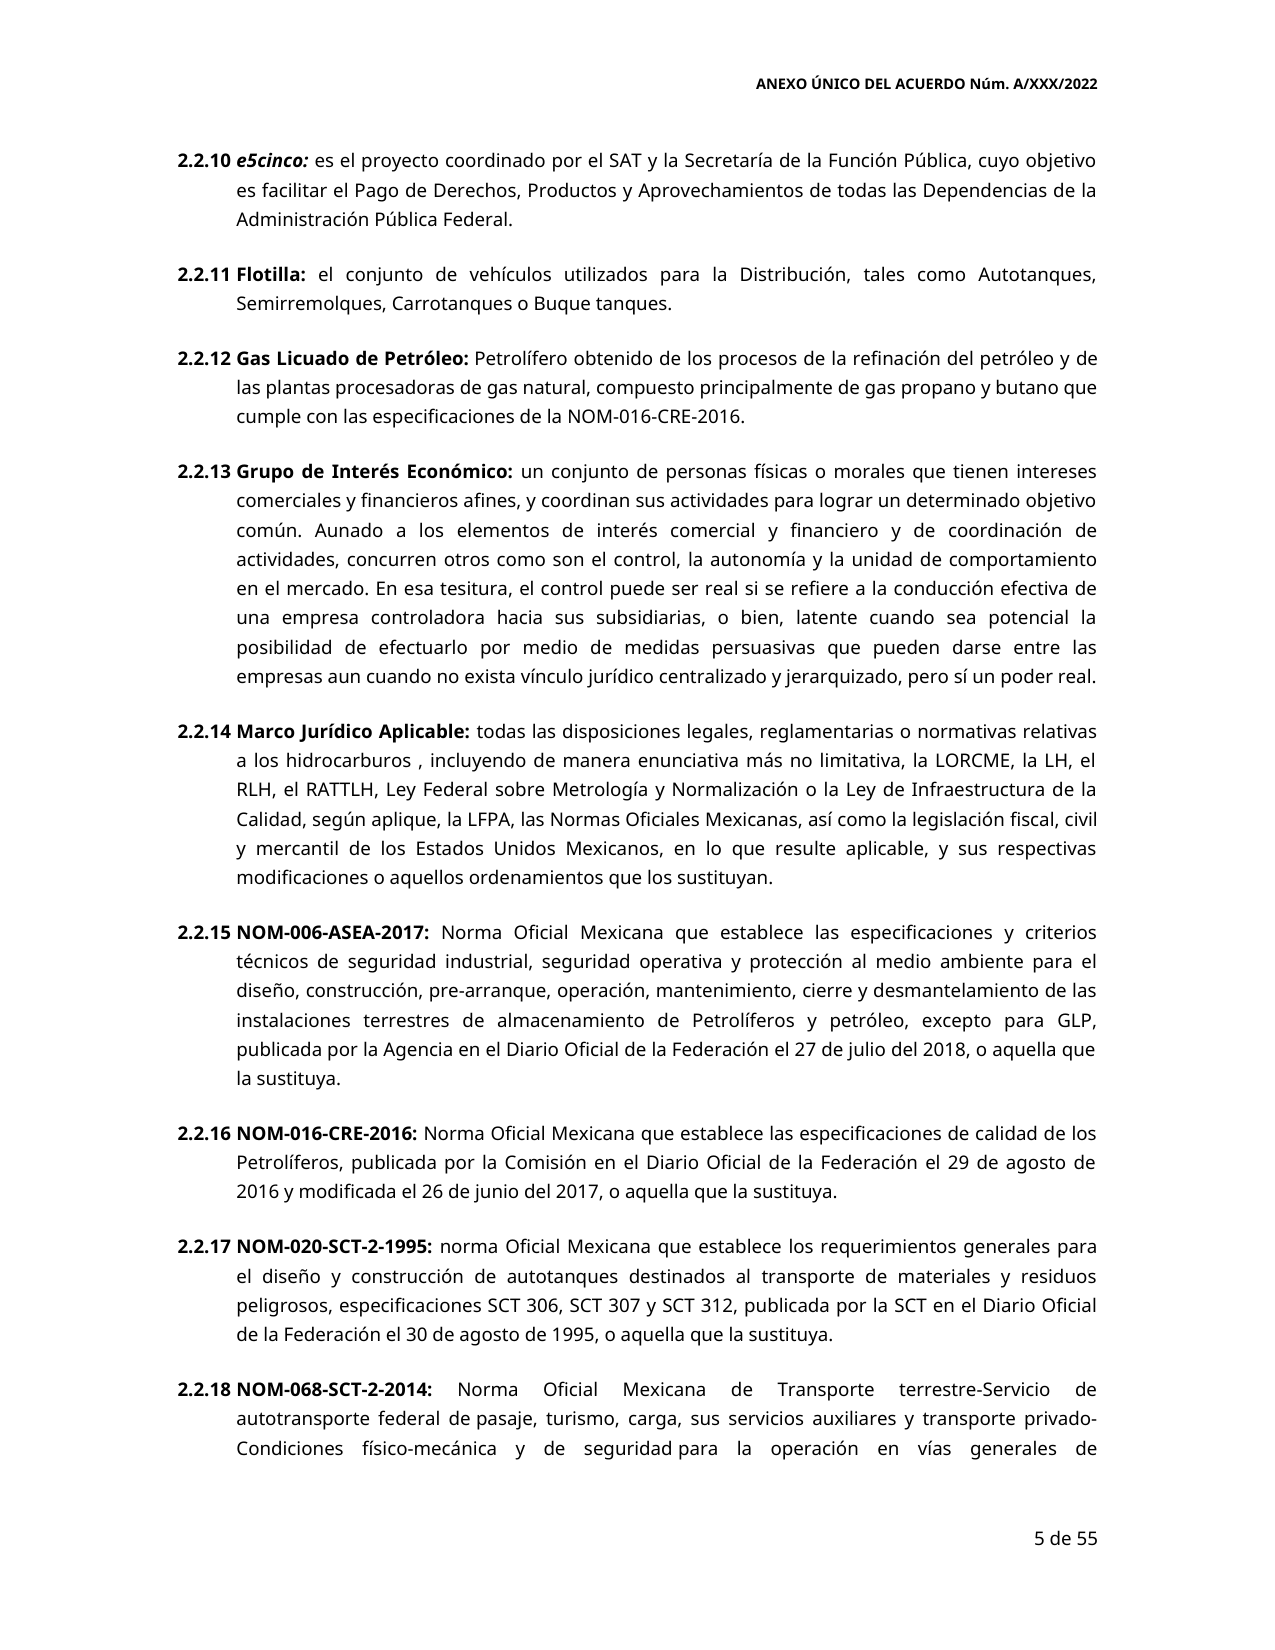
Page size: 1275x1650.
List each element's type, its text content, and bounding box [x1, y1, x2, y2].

list Flotilla: el conjunto de vehículos utilizados para la Distribución, tales como Autotanques, Semirremolques, Carrotanques o Buque tanques. [177, 261, 1098, 316]
list NOM-006-ASEA-2017: Norma Oficial Mexicana que establece las especificaciones y criterios técnicos de seguridad industrial, seguridad operativa y protección al medio ambiente para el diseño, construcción, pre-arranque, operación, mantenimiento, cierre y desmantelamiento de las instalaciones terrestres de almacenamiento de Petrolíferos y petróleo, excepto para GLP, publicada por la Agencia en el Diario Oficial de la Federación el 27 de julio del 2018, o aquella que la sustituya. [177, 919, 1098, 1091]
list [177, 1376, 1098, 1460]
list Grupo de Interés Económico: un conjunto de personas físicas o morales que tienen intereses comerciales y financieros afines, y coordinan sus actividades para lograr un determinado objetivo común. Aunado a los elementos de interés comercial y financiero y de coordinación de actividades, concurren otros como son el control, la autonomía y la unidad de comportamiento en el mercado. En esa tesitura, el control puede ser real si se refiere a la conducción efectiva de una empresa controladora hacia sus subsidiarias, o bien, latente cuando sea potencial la posibilidad de efectuarlo por medio de medidas persuasivas que pueden darse entre las empresas aun cuando no exista vínculo jurídico centralizado y jerarquizado, pero sí un poder real. [177, 458, 1098, 689]
list e5cinco: es el proyecto coordinado por el SAT y la Secretaría de la Función Pública, cuyo objetivo es facilitar el Pago de Derechos, Productos y Aprovechamientos de todas las Dependencias de la Administración Pública Federal. [177, 148, 1098, 232]
list NOM-016-CRE-2016: Norma Oficial Mexicana que establece las especificaciones de calidad de los Petrolíferos, publicada por la Comisión en el Diario Oficial de la Federación el 29 de agosto de 2016 y modificada el 26 de junio del 2017, o aquella que la sustituya. [177, 1120, 1098, 1204]
list Marco Jurídico Aplicable: todas las disposiciones legales, reglamentarias o normativas relativas a los hidrocarburos , incluyendo de manera enunciativa más no limitativa, la LORCME, la LH, el RLH, el RATTLH, Ley Federal sobre Metrología y Normalización o la Ley de Infraestructura de la Calidad, según aplique, la LFPA, las Normas Oficiales Mexicanas, así como la legislación fiscal, civil y mercantil de los Estados Unidos Mexicanos, en lo que resulte aplicable, y sus respectivas modificaciones o aquellos ordenamientos que los sustituyan. [177, 718, 1098, 890]
list NOM-020-SCT-2-1995: norma Oficial Mexicana que establece los requerimientos generales para el diseño y construcción de autotanques destinados al transporte de materiales y residuos peligrosos, especificaciones SCT 306, SCT 307 y SCT 312, publicada por la SCT en el Diario Oficial de la Federación el 30 de agosto de 1995, o aquella que la sustituya. [177, 1234, 1098, 1347]
list Gas Licuado de Petróleo: Petrolífero obtenido de los procesos de la refinación del petróleo y de las plantas procesadoras de gas natural, compuesto principalmente de gas propano y butano que cumple con las especificaciones de la NOM-016-CRE-2016. [177, 345, 1098, 429]
